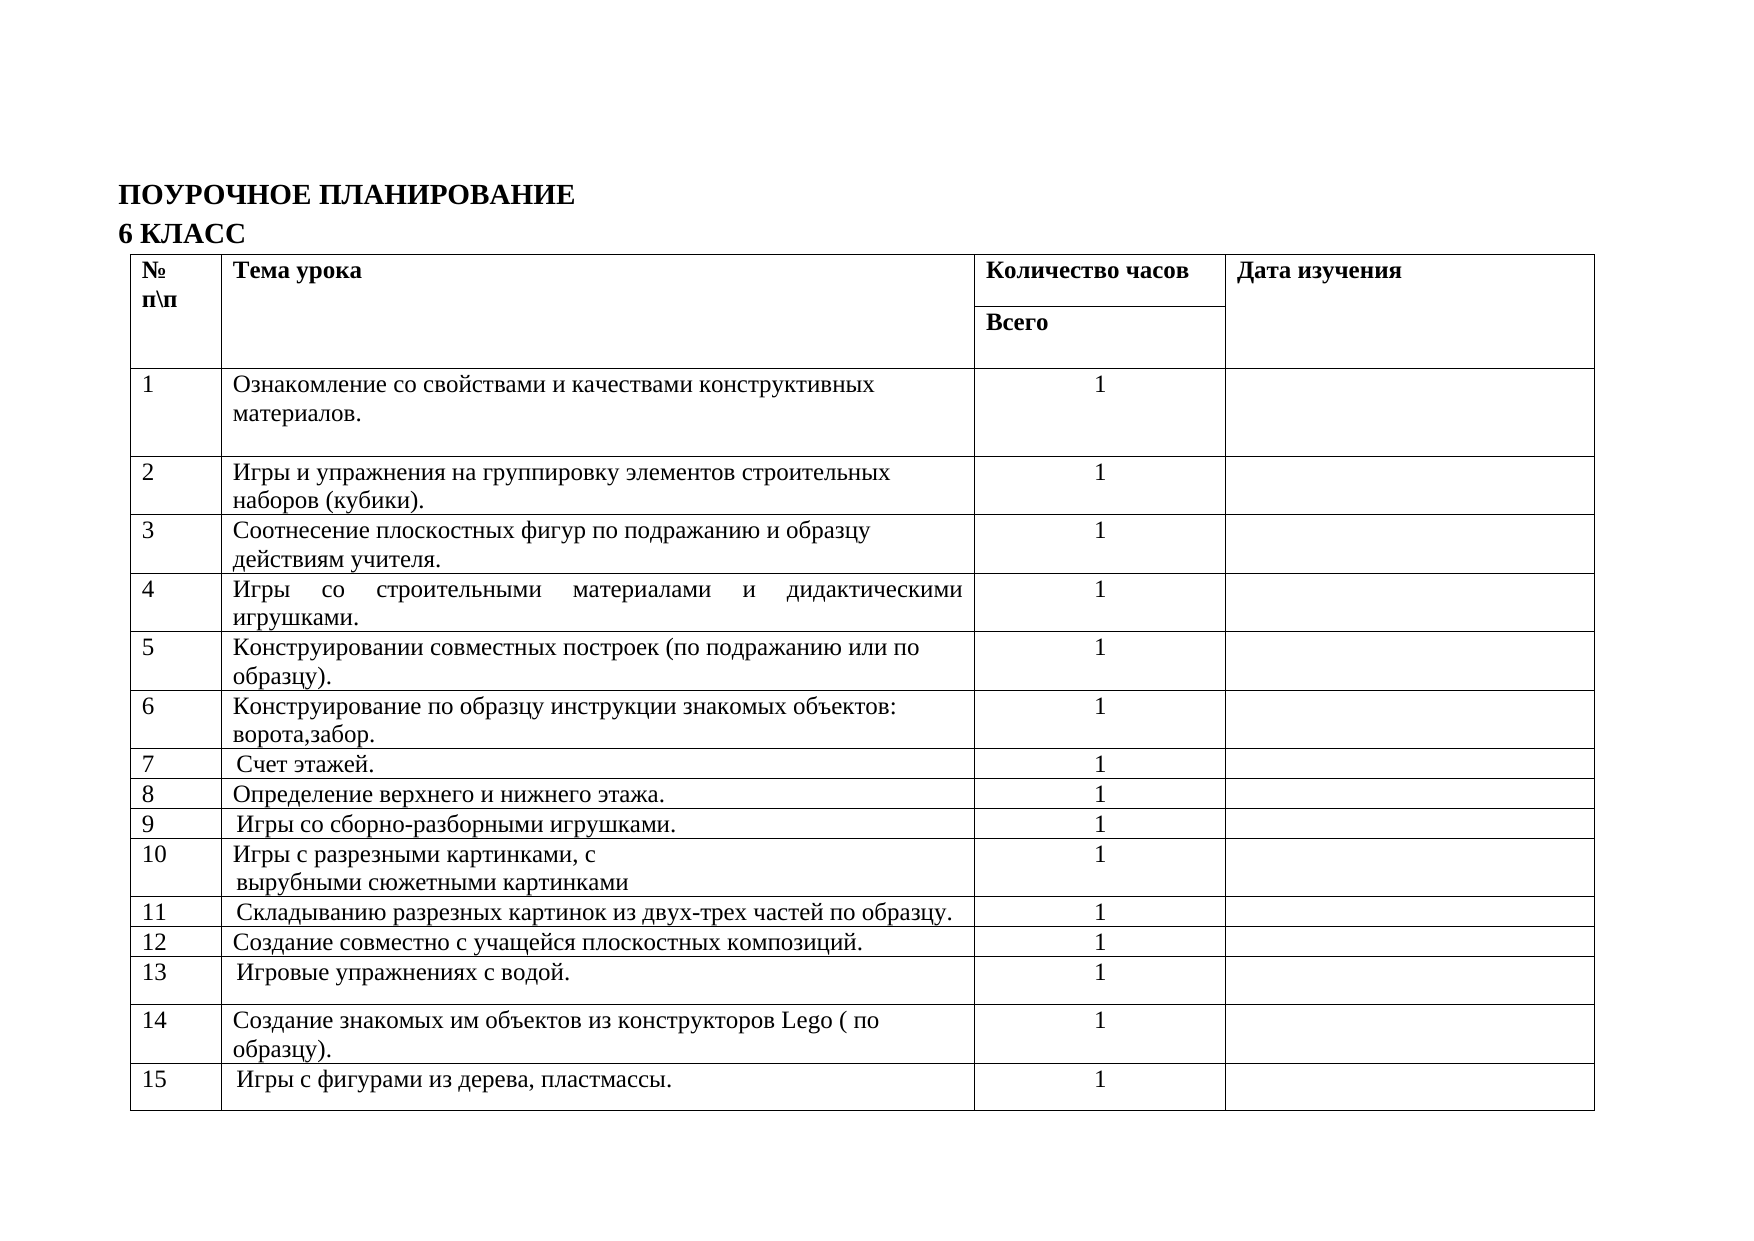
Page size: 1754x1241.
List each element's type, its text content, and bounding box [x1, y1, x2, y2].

table_cell 8 [131, 779, 221, 808]
table_cell 5 [131, 632, 221, 690]
table_cell 10 [131, 839, 221, 896]
table_cell [1226, 897, 1594, 926]
text 6 КЛАСС [118, 216, 1636, 249]
table_cell 1 [975, 897, 1225, 926]
table_cell Игры и упражнения на группировку элементов строительных наборов (кубики). [222, 457, 974, 514]
table_cell Игры со сборно-разборными игрушками. [222, 809, 974, 838]
table_cell 7 [131, 749, 221, 778]
table_cell Создание знакомых им объектов из конструкторов Lego ( по образцу). [222, 1005, 974, 1063]
table_cell Складыванию разрезных картинок из двух-трех частей по образцу. [222, 897, 974, 926]
table_cell 1 [975, 1064, 1225, 1109]
table_cell Соотнесение плоскостных фигур по подражанию и образцу действиям учителя. [222, 515, 974, 573]
table_cell 1 [975, 809, 1225, 838]
table_cell 1 [131, 369, 221, 456]
table_cell [1226, 515, 1594, 573]
table_cell 1 [975, 369, 1225, 456]
table_cell [1226, 839, 1594, 896]
table_cell 6 [131, 691, 221, 748]
table_header № п\п [131, 255, 221, 368]
table_cell 9 [131, 809, 221, 838]
table_cell 3 [131, 515, 221, 573]
table_cell 1 [975, 749, 1225, 778]
table_cell [1226, 779, 1594, 808]
table_cell [1226, 369, 1594, 456]
table_cell Конструировании совместных построек (по подражанию или по образцу). [222, 632, 974, 690]
table_cell 1 [975, 927, 1225, 956]
table_cell [1226, 1005, 1594, 1063]
table_header Количество часов [975, 255, 1225, 306]
text ПОУРОЧНОЕ ПЛАНИРОВАНИЕ [118, 177, 1636, 211]
table_cell [1226, 632, 1594, 690]
table_cell Ознакомление со свойствами и качествами конструктивных материалов. [222, 369, 974, 456]
table_cell Конструирование по образцу инструкции знакомых объектов: ворота,забор. [222, 691, 974, 748]
table_cell [1226, 457, 1594, 514]
table_cell Создание совместно с учащейся плоскостных композиций. [222, 927, 974, 956]
table_cell Счет этажей. [222, 749, 974, 778]
table_cell 1 [975, 839, 1225, 896]
table_cell Игровые упражнениях с водой. [222, 957, 974, 1004]
table_cell 13 [131, 957, 221, 1004]
table_cell Игры с фигурами из дерева, пластмассы. [222, 1064, 974, 1109]
table_cell 1 [975, 1005, 1225, 1063]
table_cell Игры с разрезными картинками, с вырубными сюжетными картинками [222, 839, 974, 896]
table_cell [1226, 574, 1594, 631]
table_cell Определение верхнего и нижнего этажа. [222, 779, 974, 808]
table_cell [1226, 1064, 1594, 1109]
table_cell [1226, 749, 1594, 778]
table_cell 1 [975, 574, 1225, 631]
table_cell 12 [131, 927, 221, 956]
table_cell [1226, 927, 1594, 956]
table_cell 1 [975, 691, 1225, 748]
table_header Тема урока [222, 255, 974, 368]
table_cell [1226, 957, 1594, 1004]
table_cell 4 [131, 574, 221, 631]
table_cell 1 [975, 632, 1225, 690]
table_cell 1 [975, 957, 1225, 1004]
table_cell 1 [975, 779, 1225, 808]
table_cell 1 [975, 515, 1225, 573]
table_cell Всего [975, 307, 1225, 368]
table_cell 15 [131, 1064, 221, 1109]
table_cell [1226, 809, 1594, 838]
table_cell 11 [131, 897, 221, 926]
table_header Дата изучения [1226, 255, 1594, 368]
table_cell 14 [131, 1005, 221, 1063]
table_cell 1 [975, 457, 1225, 514]
table_cell 2 [131, 457, 221, 514]
table_cell Игры со строительными материалами и дидактическими игрушками. [222, 574, 974, 631]
table_cell [1226, 691, 1594, 748]
